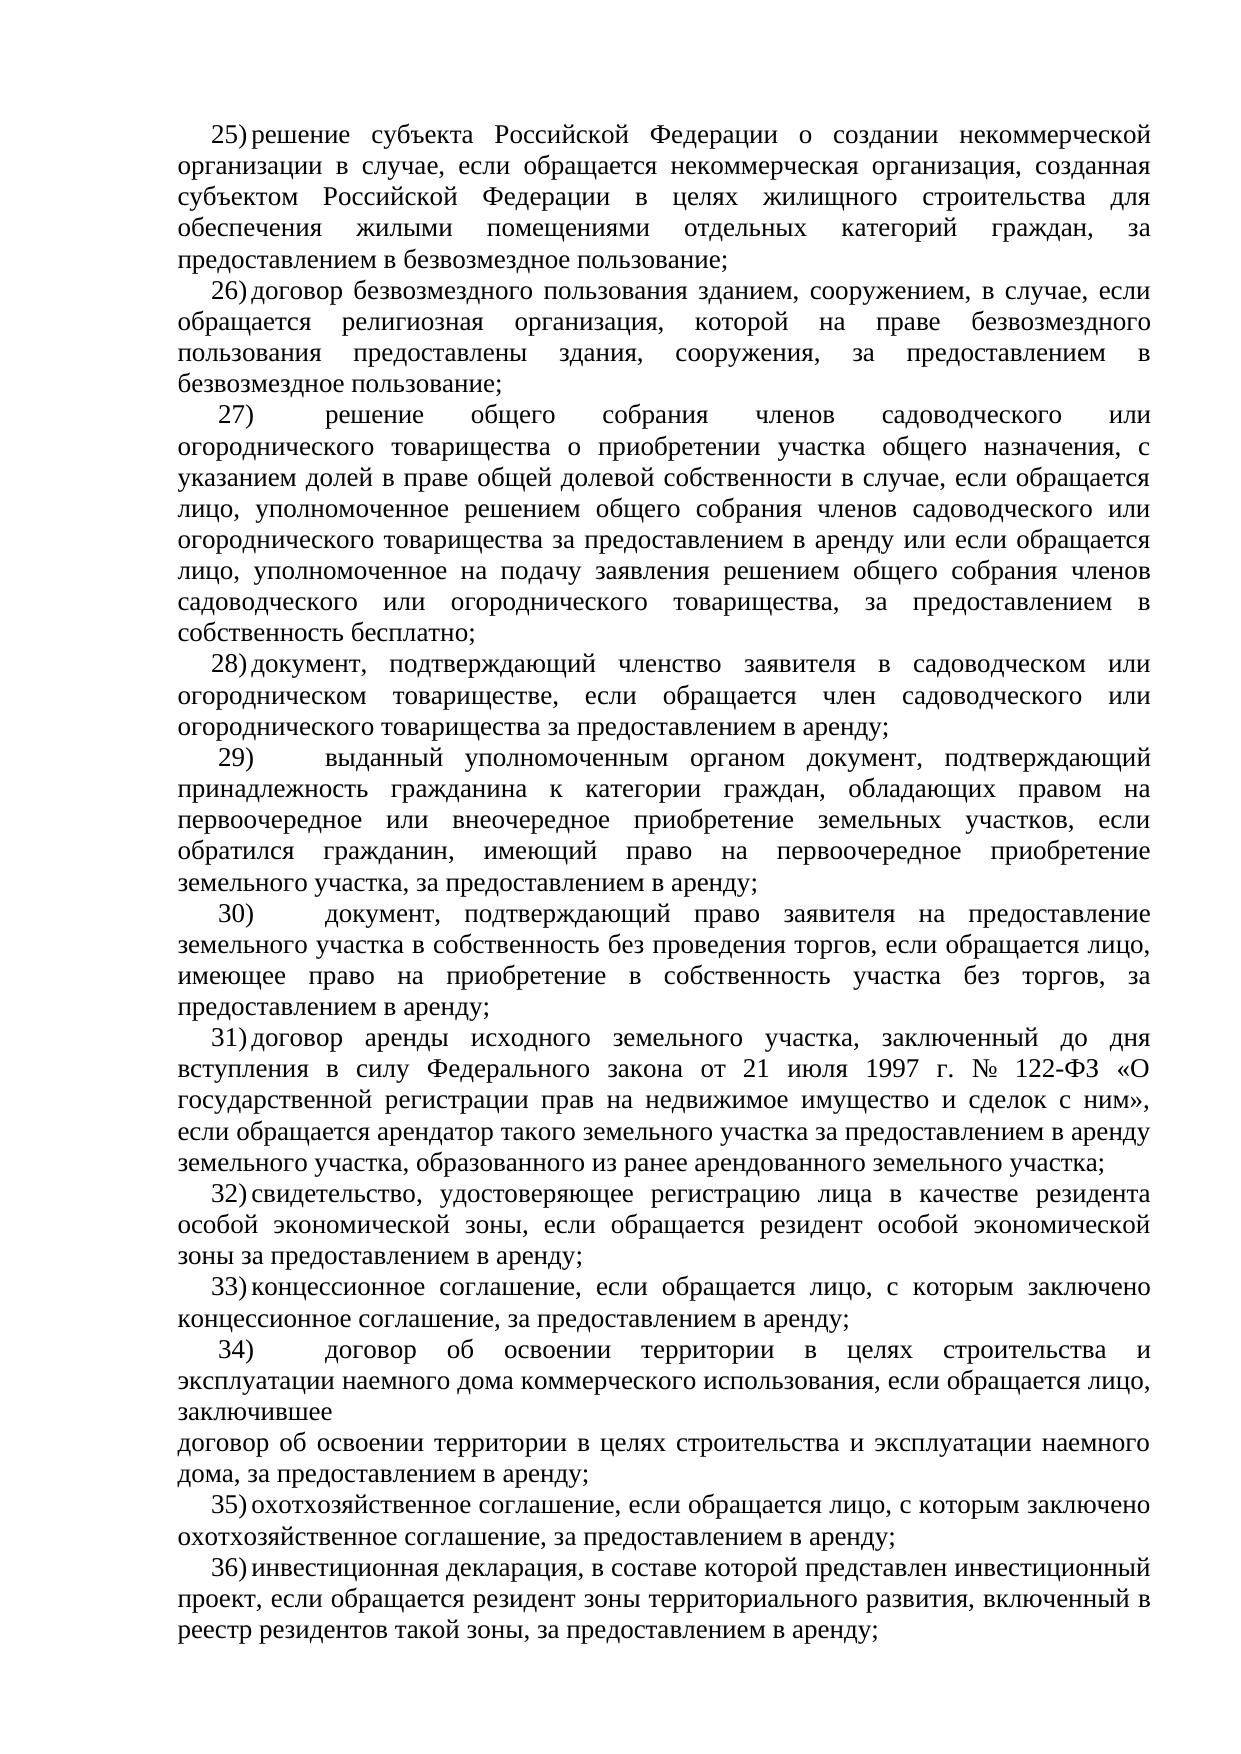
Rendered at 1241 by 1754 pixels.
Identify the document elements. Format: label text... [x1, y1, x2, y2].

text 36) инвестиционная декларация, в составе которой представлен инвестиционный проект, если обращается резидент зоны территориального развития, включенный в реестр резидентов такой зоны, за предоставлением в аренду; [177, 1551, 1152, 1644]
text 31) договор аренды исходного земельного участка, заключенный до дня вступления в силу Федерального закона от 21 июля 1997 г. № 122-ФЗ «О государственной регистрации прав на недвижимое имущество и сделок с ним», если обращается арендатор такого земельного участка за предоставлением в аренду земельного участка, образованного из ранее арендованного земельного участка; [177, 1021, 1152, 1177]
text 35) охотхозяйственное соглашение, если обращается лицо, с которым заключено охотхозяйственное соглашение, за предоставлением в аренду; [177, 1488, 1152, 1551]
text 30) документ, подтверждающий право заявителя на предоставление земельного участка в собственность без проведения торгов, если обращается лицо, имеющее право на приобретение в собственность участка без торгов, за предоставлением в аренду; [177, 897, 1152, 1021]
text 34) договор об освоении территории в целях строительства и эксплуатации наемного дома коммерческого использования, если обращается лицо, заключившее [177, 1333, 1152, 1426]
text 25) решение субъекта Российской Федерации о создании некоммерческой организации в случае, если обращается некоммерческая организация, созданная субъектом Российской Федерации в целях жилищного строительства для обеспечения жилыми помещениями отдельных категорий граждан, за предоставлением в безвозмездное пользование; [177, 118, 1152, 274]
text 27) решение общего собрания членов садоводческого или огороднического товарищества о приобретении участка общего назначения, с указанием долей в праве общей долевой собственности в случае, если обращается лицо, уполномоченное решением общего собрания членов садоводческого или огороднического товарищества за предоставлением в аренду или если обращается лицо, уполномоченное на подачу заявления решением общего собрания членов садоводческого или огороднического товарищества, за предоставлением в собственность бесплатно; [177, 398, 1152, 648]
text 26) договор безвозмездного пользования зданием, сооружением, в случае, если обращается религиозная организация, которой на праве безвозмездного пользования предоставлены здания, сооружения, за предоставлением в безвозмездное пользование; [177, 274, 1152, 398]
text 32) свидетельство, удостоверяющее регистрацию лица в качестве резидента особой экономической зоны, если обращается резидент особой экономической зоны за предоставлением в аренду; [177, 1177, 1152, 1271]
text договор об освоении территории в целях строительства и эксплуатации наемного дома, за предоставлением в аренду; [177, 1426, 1152, 1488]
text 33) концессионное соглашение, если обращается лицо, с которым заключено концессионное соглашение, за предоставлением в аренду; [177, 1271, 1152, 1333]
text 28) документ, подтверждающий членство заявителя в садоводческом или огородническом товариществе, если обращается член садоводческого или огороднического товарищества за предоставлением в аренду; [177, 648, 1152, 741]
text 29) выданный уполномоченным органом документ, подтверждающий принадлежность гражданина к категории граждан, обладающих правом на первоочередное или внеочередное приобретение земельных участков, если обратился гражданин, имеющий право на первоочередное приобретение земельного участка, за предоставлением в аренду; [177, 741, 1152, 897]
